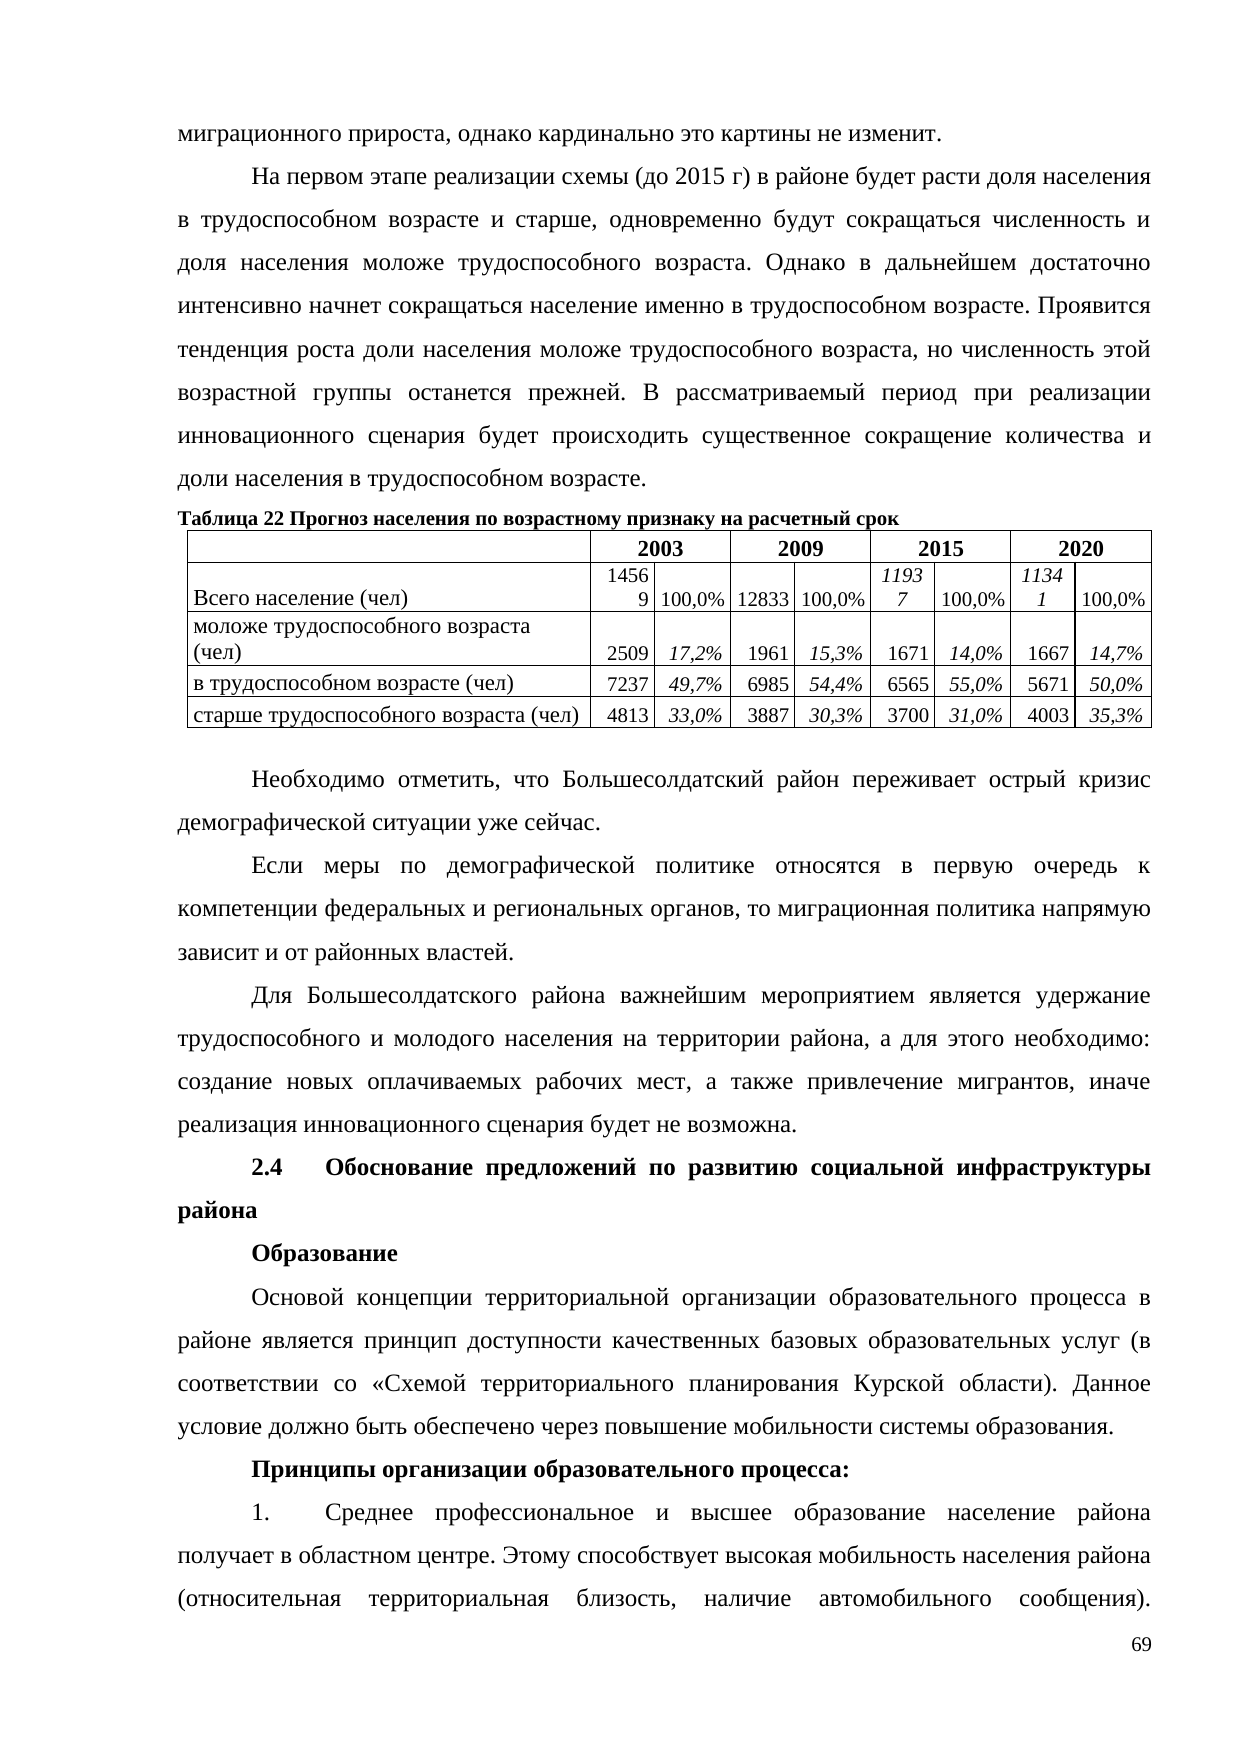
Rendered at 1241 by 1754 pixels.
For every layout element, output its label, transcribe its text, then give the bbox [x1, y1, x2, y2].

text Основой концепции территориальной организации образовательного процесса в районе является принцип доступности качественных базовых образовательных услуг (в соответствии со «Схемой территориального планирования Курской области). Данное условие должно быть обеспечено через повышение мобильности системы образования. [177, 1282, 1152, 1440]
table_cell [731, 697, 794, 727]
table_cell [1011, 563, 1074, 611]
text Для Большесолдатского района важнейшим мероприятием является удержание трудоспособного и молодого населения на территории района, а для этого необходимо: создание новых оплачиваемых рабочих мест, а также привлечение мигрантов, иначе реализация инновационного сценария будет не возможна. [177, 980, 1152, 1138]
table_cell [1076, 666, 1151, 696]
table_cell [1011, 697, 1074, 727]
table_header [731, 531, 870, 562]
subtitle Обоснование предложений по развитию социальной инфраструктуры района [177, 1152, 1152, 1224]
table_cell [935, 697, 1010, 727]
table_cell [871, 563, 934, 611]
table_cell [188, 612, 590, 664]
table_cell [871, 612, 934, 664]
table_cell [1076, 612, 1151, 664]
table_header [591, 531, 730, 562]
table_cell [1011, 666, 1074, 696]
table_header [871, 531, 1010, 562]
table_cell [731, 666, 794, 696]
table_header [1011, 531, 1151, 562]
text Необходимо отметить, что Большесолдатский район переживает острый кризис демографической ситуации уже сейчас. [177, 764, 1152, 836]
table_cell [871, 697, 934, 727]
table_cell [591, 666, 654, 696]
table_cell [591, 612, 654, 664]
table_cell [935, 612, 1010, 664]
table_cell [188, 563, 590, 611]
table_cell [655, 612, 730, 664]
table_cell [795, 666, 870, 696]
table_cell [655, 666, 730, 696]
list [177, 1497, 1152, 1612]
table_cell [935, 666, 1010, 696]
text Принципы организации образовательного процесса: [177, 1454, 1152, 1483]
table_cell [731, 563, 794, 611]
text Таблица 22 Прогноз населения по возрастному признаку на расчетный срок [177, 506, 1152, 530]
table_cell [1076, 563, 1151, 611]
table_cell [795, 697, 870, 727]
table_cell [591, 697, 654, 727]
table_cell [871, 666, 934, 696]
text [177, 118, 1152, 147]
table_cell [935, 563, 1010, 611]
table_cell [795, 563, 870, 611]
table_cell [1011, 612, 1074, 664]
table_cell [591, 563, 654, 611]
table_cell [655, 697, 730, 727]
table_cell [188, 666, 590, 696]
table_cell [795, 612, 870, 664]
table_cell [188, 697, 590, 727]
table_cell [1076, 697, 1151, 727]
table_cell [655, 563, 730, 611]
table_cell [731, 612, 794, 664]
text Образование [177, 1238, 1152, 1267]
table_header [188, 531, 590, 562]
text На первом этапе реализации схемы (до 2015 г) в районе будет расти доля населения в трудоспособном возрасте и старше, одновременно будут сокращаться численность и доля населения моложе трудоспособного возраста. Однако в дальнейшем достаточно интенсивно начнет сокращаться население именно в трудоспособном возрасте. Проявится тенденция роста доли населения моложе трудоспособного возраста, но численность этой возрастной группы останется прежней. В рассматриваемый период при реализации инновационного сценария будет происходить существенное сокращение количества и доли населения в трудоспособном возрасте. [177, 161, 1152, 492]
text Если меры по демографической политике относятся в первую очередь к компетенции федеральных и региональных органов, то миграционная политика напрямую зависит и от районных властей. [177, 850, 1152, 965]
